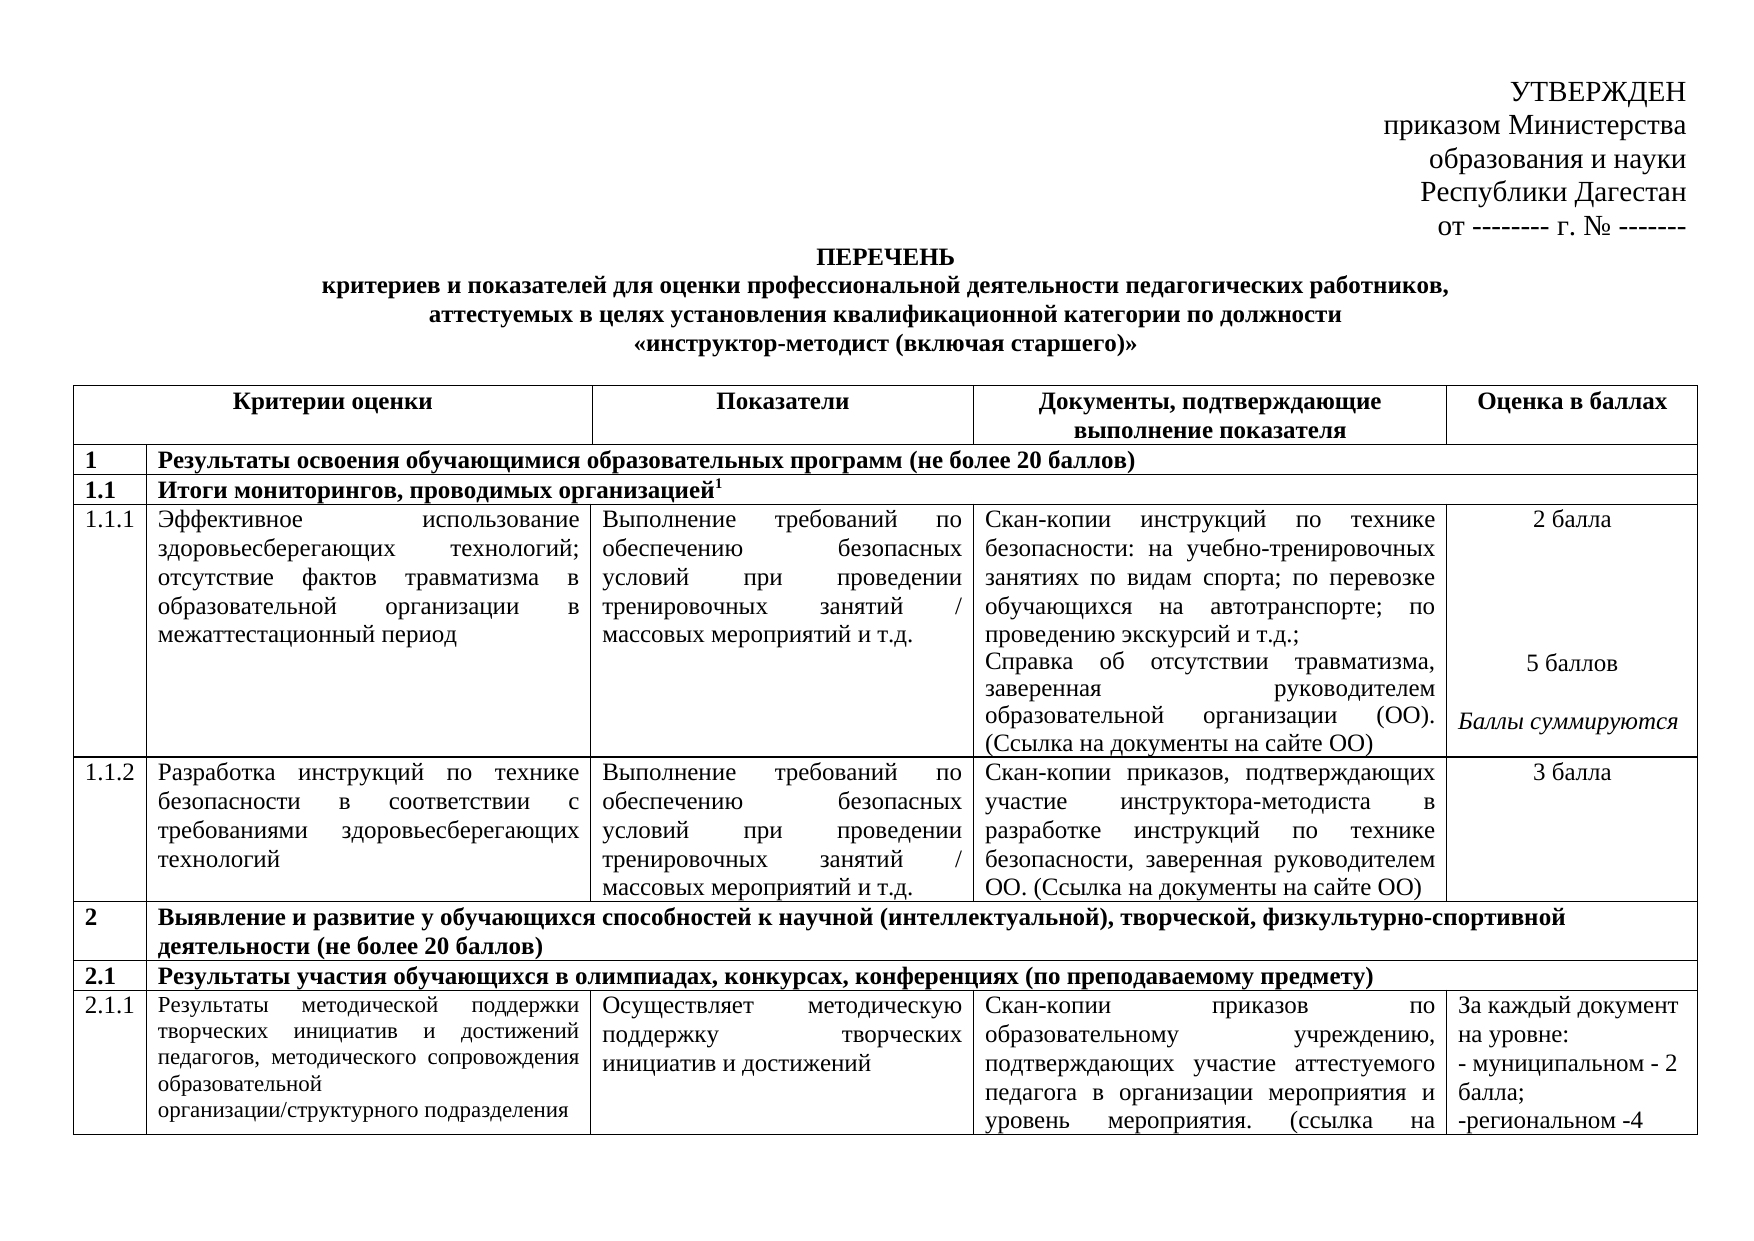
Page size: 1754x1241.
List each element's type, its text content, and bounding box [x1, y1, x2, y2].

table_cell Эффективное использование здоровьесберегающих технологий; отсутствие фактов травматизма в образовательной организации в межаттестационный период [147, 505, 590, 756]
table_cell 1.1.1 [74, 505, 146, 756]
table_header УТВЕРЖДЕН приказом Министерства образования и науки Республики Дагестан от -------- г. № ------- [73, 74, 1698, 242]
table_cell Скан-копии приказов, подтверждающих участие инструктора-методиста в разработке инструкций по технике безопасности, заверенная руководителем ОО. (Ссылка на документы на сайте ОО) [974, 758, 1446, 901]
table_cell 3 балла [1447, 758, 1697, 901]
table_cell Документы, подтверждающие выполнение показателя [974, 386, 1446, 444]
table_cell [591, 991, 973, 1134]
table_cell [974, 991, 1446, 1134]
table_cell Критерии оценки [74, 386, 592, 444]
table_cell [147, 991, 590, 1134]
table_cell Выполнение требований по обеспечению безопасных условий при проведении тренировочных занятий / массовых мероприятий и т.д. [591, 758, 973, 901]
table_cell Выполнение требований по обеспечению безопасных условий при проведении тренировочных занятий / массовых мероприятий и т.д. [591, 505, 973, 756]
table_cell Выявление и развитие у обучающихся способностей к научной (интеллектуальной), творческой, физкультурно-спортивной деятельности (не более 20 баллов) [147, 902, 1697, 960]
table_cell Результаты освоения обучающимися образовательных программ (не более 20 баллов) [147, 445, 1697, 474]
table_cell ПЕРЕЧЕНЬ критериев и показателей для оценки профессиональной деятельности педагогических работников, аттестуемых в целях установления квалификационной категории по должности «инструктор-методист (включая старшего)» [73, 242, 1698, 385]
table_cell Разработка инструкций по технике безопасности в соответствии с требованиями здоровьесберегающих технологий [147, 758, 590, 901]
table_cell 2.1.1 [74, 991, 146, 1134]
table_cell Результаты участия обучающихся в олимпиадах, конкурсах, конференциях (по преподаваемому предмету) [147, 961, 1697, 989]
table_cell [1447, 991, 1697, 1134]
table_cell Скан-копии инструкций по технике безопасности: на учебно-тренировочных занятиях по видам спорта; по перевозке обучающихся на автотранспорте; по проведению экскурсий и т.д.; Справка об отсутствии травматизма, заверенная руководителем образовательной организации (ОО). (Ссылка на документы на сайте ОО) [974, 505, 1446, 756]
table_cell Оценка в баллах [1447, 386, 1697, 444]
table_cell 2.1 [74, 961, 146, 989]
table_cell 1.1.2 [74, 758, 146, 901]
table_cell 2 [74, 902, 146, 960]
table_cell 1 [74, 445, 146, 474]
table_cell Итоги мониторингов, проводимых организацией1 [147, 475, 1697, 503]
table_cell 2 балла 5 баллов Баллы суммируются [1447, 505, 1697, 756]
table_cell Показатели [593, 386, 973, 444]
table_cell 1.1 [74, 475, 146, 503]
